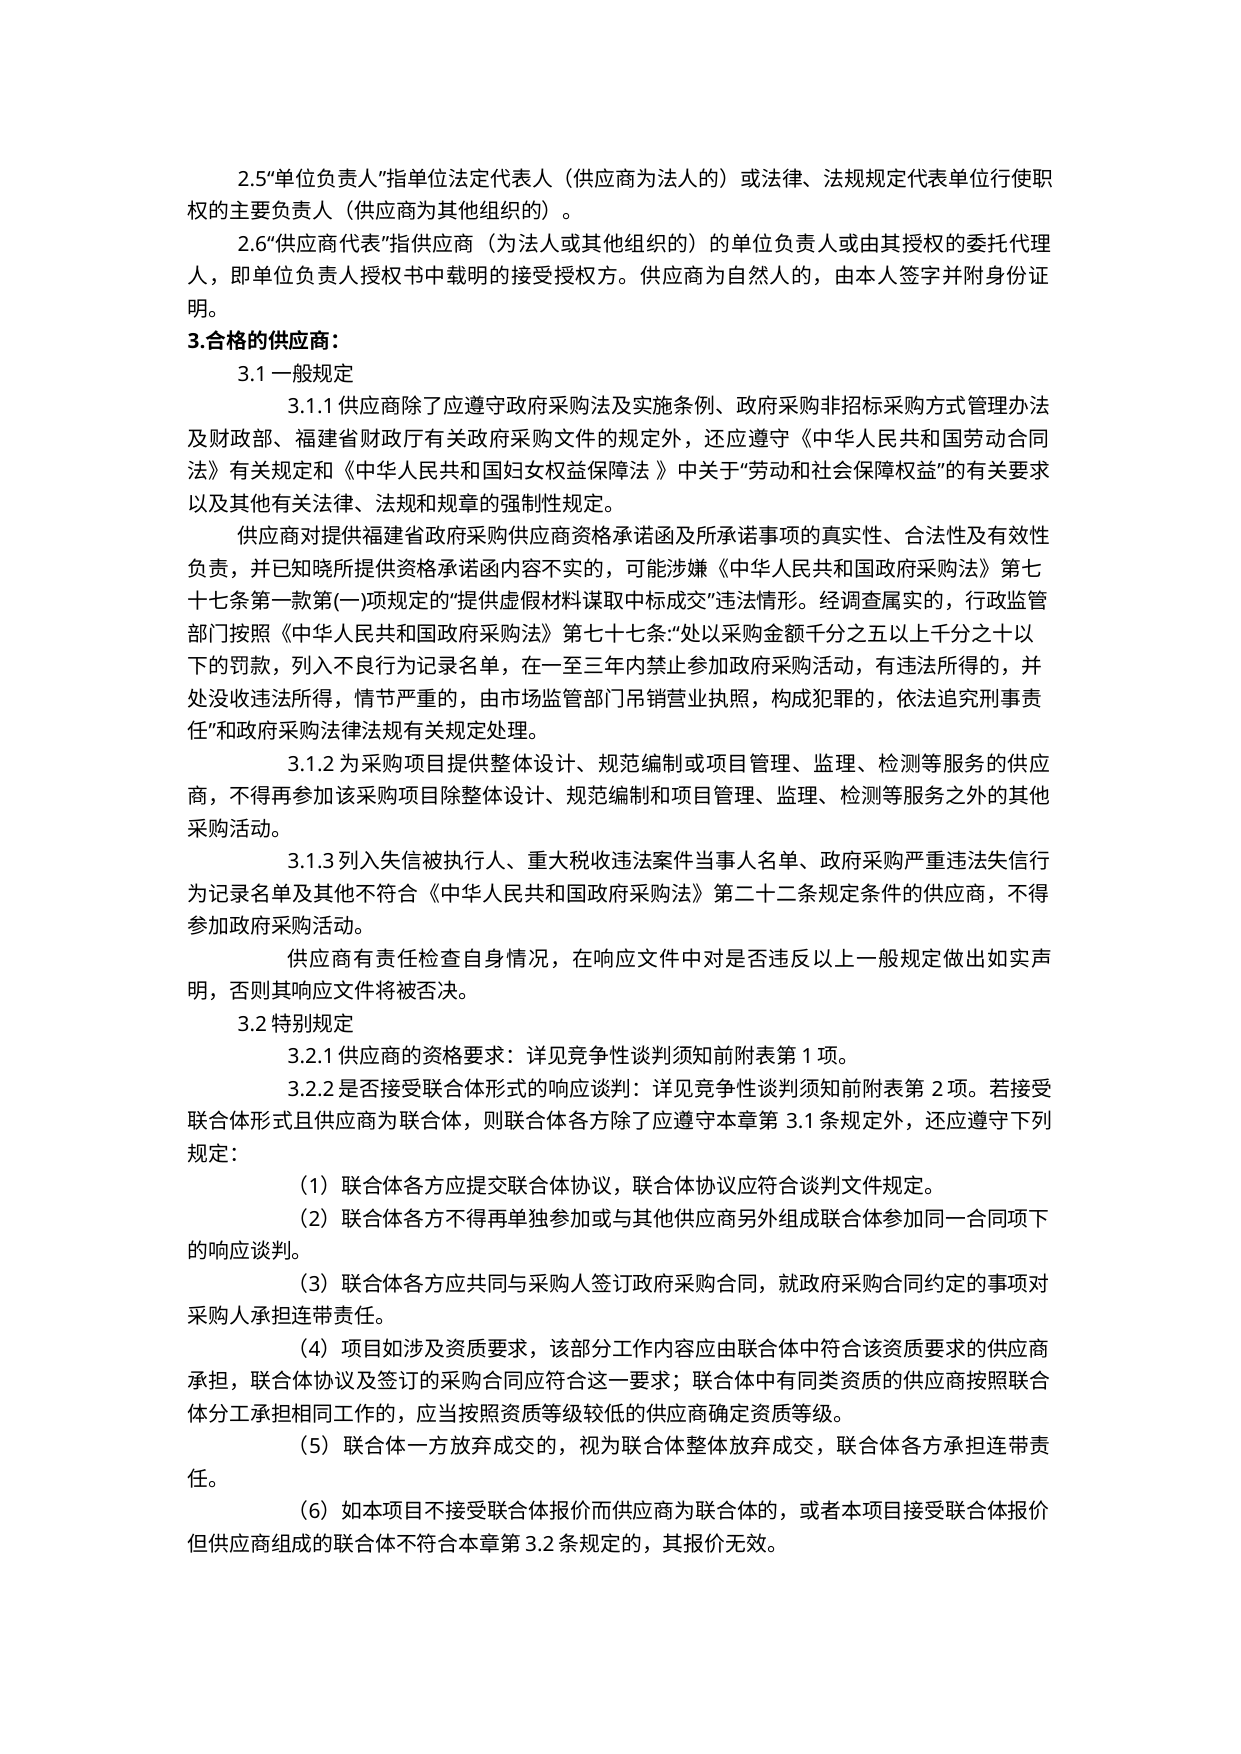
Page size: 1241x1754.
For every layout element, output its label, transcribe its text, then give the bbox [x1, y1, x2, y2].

text 3.1.3列入失信被执行人、重大税收违法案件当事人名单、政府采购严重违法失信行为记录名单及其他不符合《中华人民共和国政府采购法》第二十二条规定条件的供应商，不得参加政府采购活动。 [187, 844, 1053, 942]
text （6）如本项目不接受联合体报价而供应商为联合体的，或者本项目接受联合体报价但供应商组成的联合体不符合本章第3.2条规定的，其报价无效。 [187, 1494, 1053, 1559]
text 3.1一般规定 [187, 357, 1053, 389]
text 2.6“供应商代表”指供应商（为法人或其他组织的）的单位负责人或由其授权的委托代理人，即单位负责人授权书中载明的接受授权方。供应商为自然人的，由本人签字并附身份证明。 [187, 227, 1053, 324]
text （3）联合体各方应共同与采购人签订政府采购合同，就政府采购合同约定的事项对采购人承担连带责任。 [187, 1267, 1053, 1332]
text 3.2.1供应商的资格要求：详见竞争性谈判须知前附表第1项。 [187, 1039, 1053, 1072]
text 3.2.2是否接受联合体形式的响应谈判：详见竞争性谈判须知前附表第2项。若接受联合体形式且供应商为联合体，则联合体各方除了应遵守本章第3.1条规定外，还应遵守下列规定： [187, 1072, 1053, 1169]
text 3.1.2为采购项目提供整体设计、规范编制或项目管理、监理、检测等服务的供应商，不得再参加该采购项目除整体设计、规范编制和项目管理、监理、检测等服务之外的其他采购活动。 [187, 747, 1053, 844]
text 供应商有责任检查自身情况，在响应文件中对是否违反以上一般规定做出如实声明，否则其响应文件将被否决。 [187, 942, 1053, 1007]
text 供应商对提供福建省政府采购供应商资格承诺函及所承诺事项的真实性、合法性及有效性负责，并已知晓所提供资格承诺函内容不实的，可能涉嫌《中华人民共和国政府采购法》第七十七条第一款第(一)项规定的“提供虚假材料谋取中标成交”违法情形。经调查属实的，行政监管部门按照《中华人民共和国政府采购法》第七十七条:“处以采购金额千分之五以上千分之十以下的罚款，列入不良行为记录名单，在一至三年内禁止参加政府采购活动，有违法所得的，并处没收违法所得，情节严重的，由市场监管部门吊销营业执照，构成犯罪的，依法追究刑事责任”和政府采购法律法规有关规定处理。 [187, 519, 1053, 747]
text （4）项目如涉及资质要求，该部分工作内容应由联合体中符合该资质要求的供应商承担，联合体协议及签订的采购合同应符合这一要求；联合体中有同类资质的供应商按照联合体分工承担相同工作的，应当按照资质等级较低的供应商确定资质等级。 [187, 1332, 1053, 1429]
text （1）联合体各方应提交联合体协议，联合体协议应符合谈判文件规定。 [187, 1169, 1053, 1202]
text （2）联合体各方不得再单独参加或与其他供应商另外组成联合体参加同一合同项下的响应谈判。 [187, 1202, 1053, 1267]
text 3.合格的供应商： [187, 324, 1053, 357]
text 2.5“单位负责人”指单位法定代表人（供应商为法人的）或法律、法规规定代表单位行使职权的主要负责人（供应商为其他组织的）。 [187, 162, 1053, 227]
text 3.2特别规定 [187, 1007, 1053, 1039]
text （5）联合体一方放弃成交的，视为联合体整体放弃成交，联合体各方承担连带责任。 [187, 1429, 1053, 1494]
text 3.1.1供应商除了应遵守政府采购法及实施条例、政府采购非招标采购方式管理办法及财政部、福建省财政厅有关政府采购文件的规定外，还应遵守《中华人民共和国劳动合同法》有关规定和《中华人民共和国妇女权益保障法 》中关于“劳动和社会保障权益”的有关要求以及其他有关法律、法规和规章的强制性规定。 [187, 389, 1053, 519]
